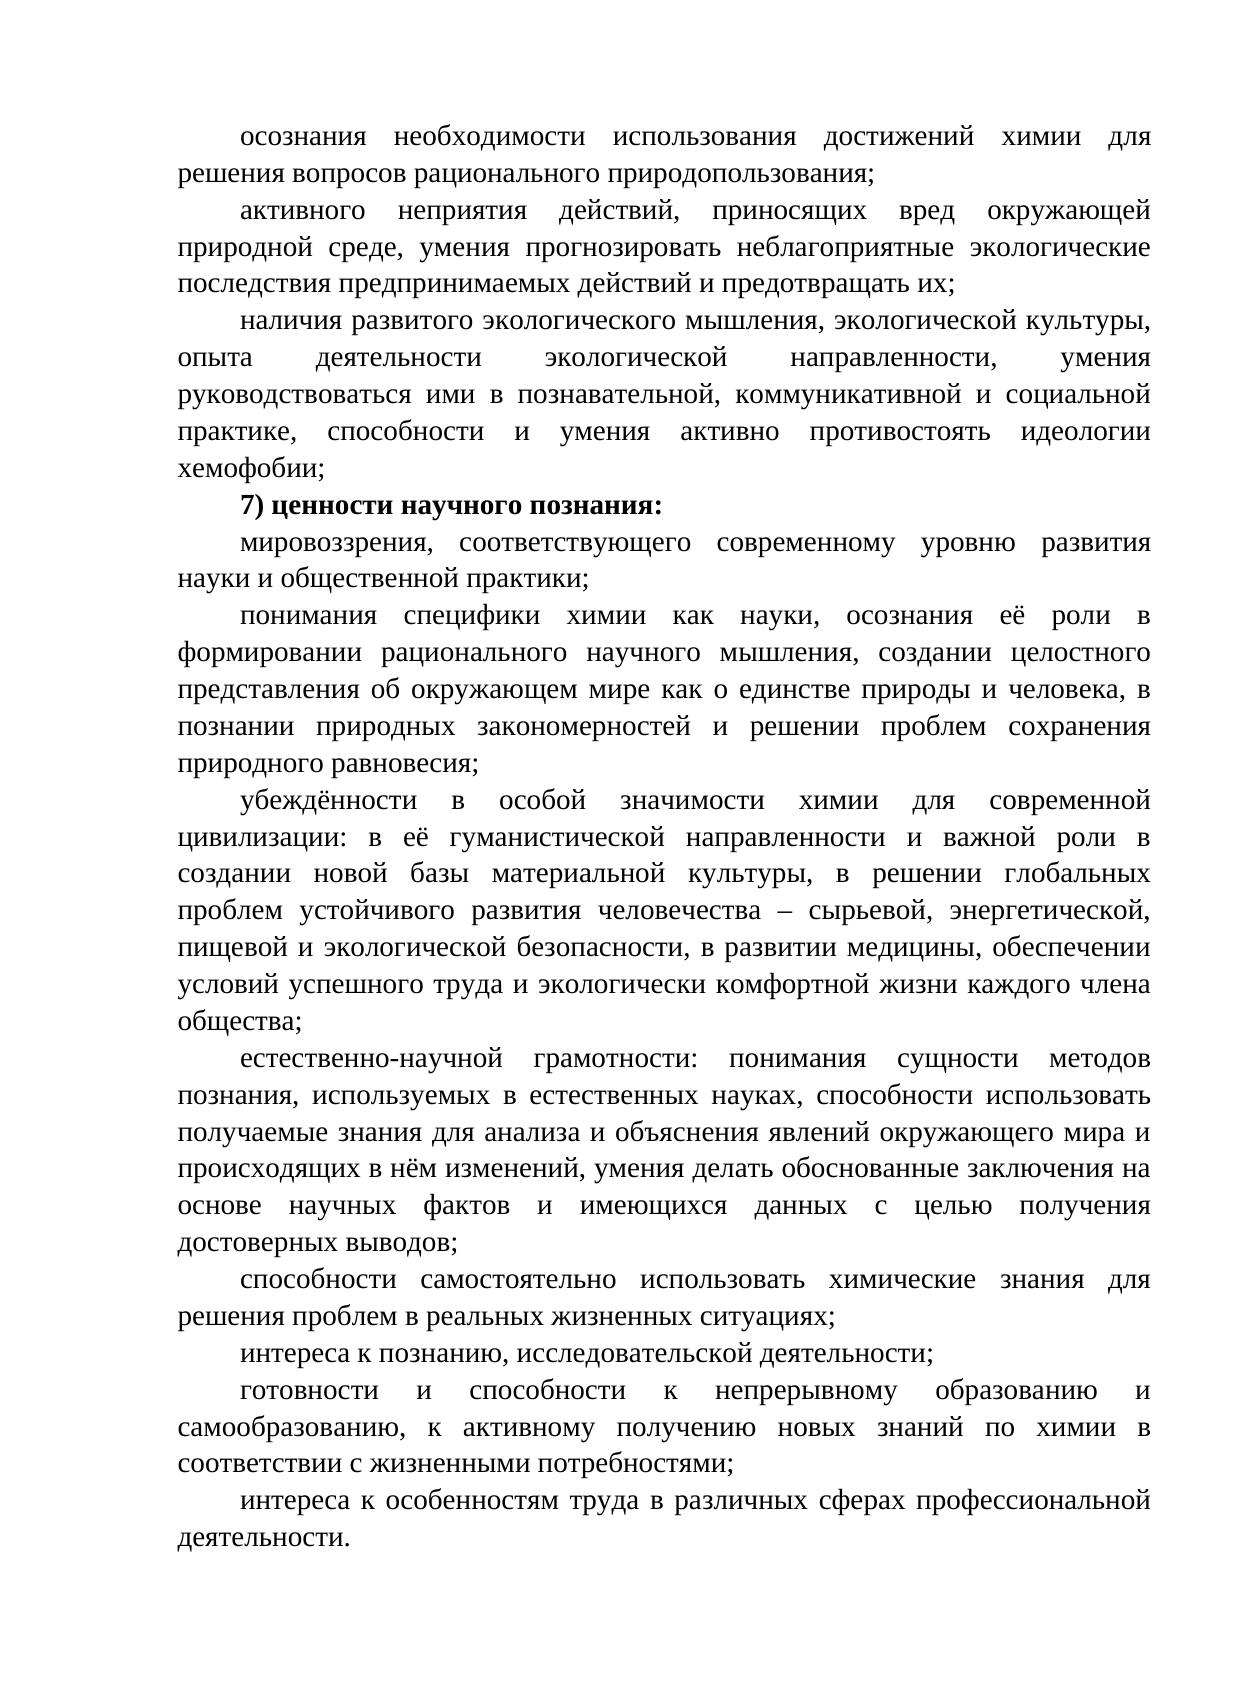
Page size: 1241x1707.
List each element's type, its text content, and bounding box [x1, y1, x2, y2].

text естественно-научной грамотности: понимания сущности методов познания, используемых в естественных науках, способности использовать получаемые знания для анализа и объяснения явлений окружающего мира и происходящих в нём изменений, умения делать обоснованные заключения на основе научных фактов и имеющихся данных с целью получения достоверных выводов; [177, 1040, 1152, 1258]
text понимания специфики химии как науки, осознания её роли в формировании рационального научного мышления, создании целостного представления об окружающем мире как о единстве природы и человека, в познании природных закономерностей и решении проблем сохранения природного равновесия; [177, 597, 1152, 778]
text интереса к особенностям труда в различных сферах профессиональной деятельности. [177, 1482, 1152, 1553]
text мировоззрения, соответствующего современному уровню развития науки и общественной практики; [177, 524, 1152, 594]
text активного неприятия действий, приносящих вред окружающей природной среде, умения прогнозировать неблагоприятные экологические последствия предпринимаемых действий и предотвращать их; [177, 192, 1152, 299]
text осознания необходимости использования достижений химии для решения вопросов рационального природопользования; [177, 118, 1152, 188]
text способности самостоятельно использовать химические знания для решения проблем в реальных жизненных ситуациях; [177, 1261, 1152, 1332]
text убеждённости в особой значимости химии для современной цивилизации: в её гуманистической направленности и важной роли в создании новой базы материальной культуры, в решении глобальных проблем устойчивого развития человечества – сырьевой, энергетической, пищевой и экологической безопасности, в развитии медицины, обеспечении условий успешного труда и экологически комфортной жизни каждого члена общества; [177, 782, 1152, 1037]
text наличия развитого экологического мышления, экологической культуры, опыта деятельности экологической направленности, умения руководствоваться ими в познавательной, коммуникативной и социальной практике, способности и умения активно противостоять идеологии хемофобии; [177, 302, 1152, 483]
text интереса к познанию, исследовательской деятельности; [177, 1335, 1152, 1368]
text готовности и способности к непрерывному образованию и самообразованию, к активному получению новых знаний по химии в соответствии с жизненными потребностями; [177, 1372, 1152, 1479]
text 7) ценности научного познания: [177, 487, 1152, 520]
